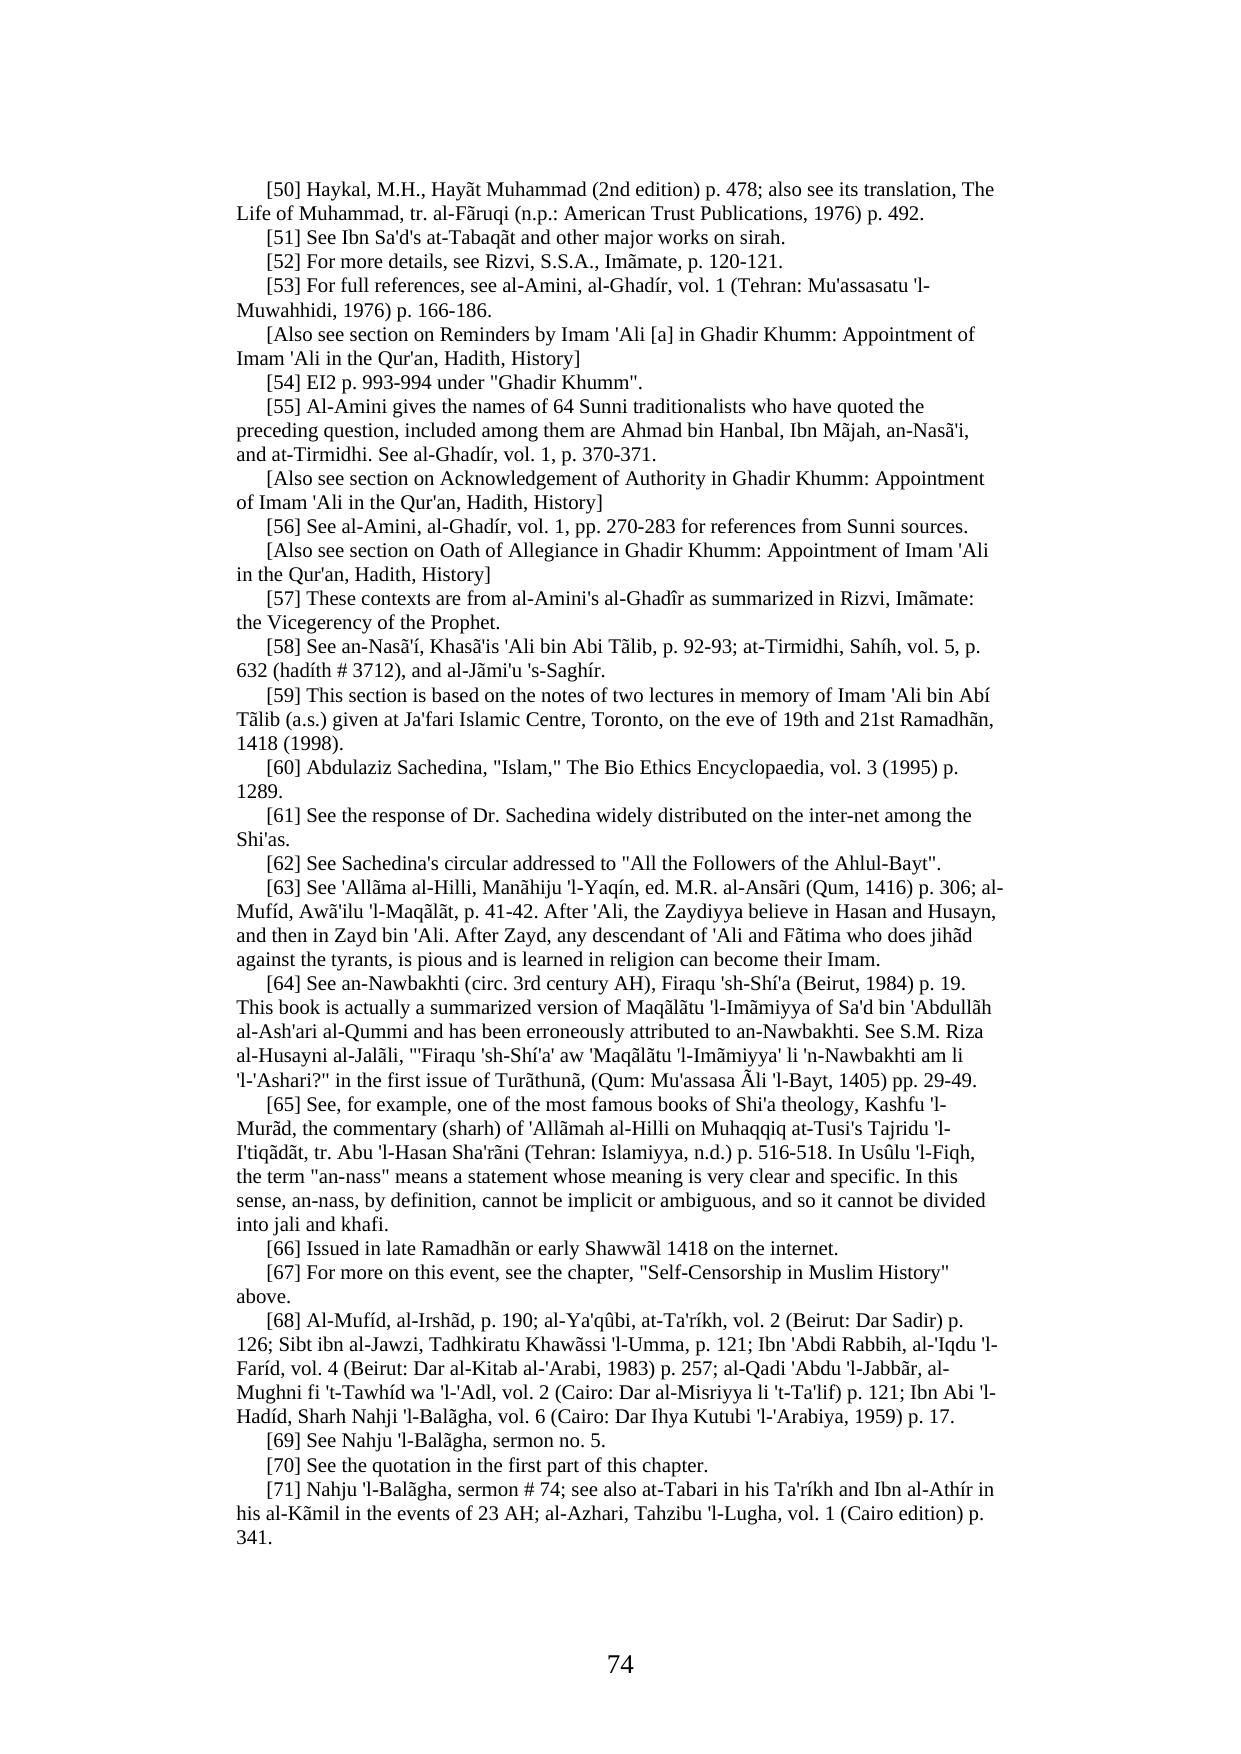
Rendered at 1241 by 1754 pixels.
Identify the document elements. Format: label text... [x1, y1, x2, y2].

text [60] Abdulaziz Sachedina, "Islam," The Bio Ethics Encyclopaedia, vol. 3 (1995) p. 1289. [236, 755, 1004, 803]
text [67] For more on this event, see the chapter, "Self-Censorship in Muslim History" above. [236, 1260, 1004, 1308]
text [65] See, for example, one of the most famous books of Shi'a theology, Kashfu 'l-Murãd, the commentary (sharh) of 'Allãmah al-Hilli on Muhaqqiq at-Tusi's Tajridu 'l-I'tiqãdãt, tr. Abu 'l-Hasan Sha'rãni (Tehran: Islamiyya, n.d.) p. 516-518. In Usûlu 'l-Fiqh, the term "an-nass" means a statement whose meaning is very clear and specific. In this sense, an-nass, by definition, cannot be implicit or ambiguous, and so it cannot be divided into jali and khafi. [236, 1092, 1004, 1236]
text [62] See Sachedina's circular addressed to "All the Followers of the Ahlul-Bayt". [236, 851, 1004, 875]
text [57] These contexts are from al-Amini's al-Ghadîr as summarized in Rizvi, Imãmate: the Vicegerency of the Prophet. [236, 586, 1004, 634]
text [66] Issued in late Ramadhãn or early Shawwãl 1418 on the internet. [236, 1236, 1004, 1260]
text [54] EI2 p. 993-994 under "Ghadir Khumm". [236, 370, 1004, 394]
text [70] See the quotation in the first part of this chapter. [236, 1452, 1004, 1477]
text [51] See Ibn Sa'd's at-Tabaqãt and other major works on sirah. [236, 225, 1004, 249]
text [68] Al-Mufíd, al-Irshãd, p. 190; al-Ya'qûbi, at-Ta'ríkh, vol. 2 (Beirut: Dar Sadir) p. 126; Sibt ibn al-Jawzi, Tadhkiratu Khawãssi 'l-Umma, p. 121; Ibn 'Abdi Rabbih, al-'Iqdu 'l-Faríd, vol. 4 (Beirut: Dar al-Kitab al-'Arabi, 1983) p. 257; al-Qadi 'Abdu 'l-Jabbãr, al-Mughni fi 't-Tawhíd wa 'l-'Adl, vol. 2 (Cairo: Dar al-Misriyya li 't-Ta'lif) p. 121; Ibn Abi 'l-Hadíd, Sharh Nahji 'l-Balãgha, vol. 6 (Cairo: Dar Ihya Kutubi 'l-'Arabiya, 1959) p. 17. [236, 1308, 1004, 1428]
text [61] See the response of Dr. Sachedina widely distributed on the inter-net among the Shi'as. [236, 803, 1004, 851]
text [52] For more details, see Rizvi, S.S.A., Imãmate, p. 120-121. [236, 249, 1004, 273]
text [58] See an-Nasã'í, Khasã'is 'Ali bin Abi Tãlib, p. 92-93; at-Tirmidhi, Sahíh, vol. 5, p. 632 (hadíth # 3712), and al-Jãmi'u 's-Saghír. [236, 634, 1004, 682]
text [69] See Nahju 'l-Balãgha, sermon no. 5. [236, 1428, 1004, 1452]
text [56] See al-Amini, al-Ghadír, vol. 1, pp. 270-283 for references from Sunni sources. [236, 514, 1004, 538]
text [59] This section is based on the notes of two lectures in memory of Imam 'Ali bin Abí Tãlib (a.s.) given at Ja'fari Islamic Centre, Toronto, on the eve of 19th and 21st Ramadhãn, 1418 (1998). [236, 682, 1004, 755]
text [53] For full references, see al-Amini, al-Ghadír, vol. 1 (Tehran: Mu'assasatu 'l-Muwahhidi, 1976) p. 166-186. [236, 273, 1004, 322]
text [71] Nahju 'l-Balãgha, sermon # 74; see also at-Tabari in his Ta'ríkh and Ibn al-Athír in his al-Kãmil in the events of 23 AH; al-Azhari, Tahzibu 'l-Lugha, vol. 1 (Cairo edition) p. 341. [236, 1477, 1004, 1549]
text [Also see section on Oath of Allegiance in Ghadir Khumm: Appointment of Imam 'Ali in the Qur'an, Hadith, History] [236, 538, 1004, 586]
text [Also see section on Acknowledgement of Authority in Ghadir Khumm: Appointment of Imam 'Ali in the Qur'an, Hadith, History] [236, 466, 1004, 514]
text [63] See 'Allãma al-Hilli, Manãhiju 'l-Yaqín, ed. M.R. al-Ansãri (Qum, 1416) p. 306; al-Mufíd, Awã'ilu 'l-Maqãlãt, p. 41-42. After 'Ali, the Zaydiyya believe in Hasan and Husayn, and then in Zayd bin 'Ali. After Zayd, any descendant of 'Ali and Fãtima who does jihãd against the tyrants, is pious and is learned in religion can become their Imam. [236, 875, 1004, 971]
text [Also see section on Reminders by Imam 'Ali [a] in Ghadir Khumm: Appointment of Imam 'Ali in the Qur'an, Hadith, History] [236, 322, 1004, 370]
text [50] Haykal, M.H., Hayãt Muhammad (2nd edition) p. 478; also see its translation, The Life of Muhammad, tr. al-Fãruqi (n.p.: American Trust Publications, 1976) p. 492. [236, 177, 1004, 225]
text [64] See an-Nawbakhti (circ. 3rd century AH), Firaqu 'sh-Shí'a (Beirut, 1984) p. 19. This book is actually a summarized version of Maqãlãtu 'l-Imãmiyya of Sa'd bin 'Abdullãh al-Ash'ari al-Qummi and has been erroneously attributed to an-Nawbakhti. See S.M. Riza al-Husayni al-Jalãli, "'Firaqu 'sh-Shí'a' aw 'Maqãlãtu 'l-Imãmiyya' li 'n-Nawbakhti am li 'l-'Ashari?" in the first issue of Turãthunã, (Qum: Mu'assasa Ãli 'l-Bayt, 1405) pp. 29-49. [236, 971, 1004, 1092]
text [55] Al-Amini gives the names of 64 Sunni traditionalists who have quoted the preceding question, included among them are Ahmad bin Hanbal, Ibn Mãjah, an-Nasã'i, and at-Tirmidhi. See al-Ghadír, vol. 1, p. 370-371. [236, 394, 1004, 466]
